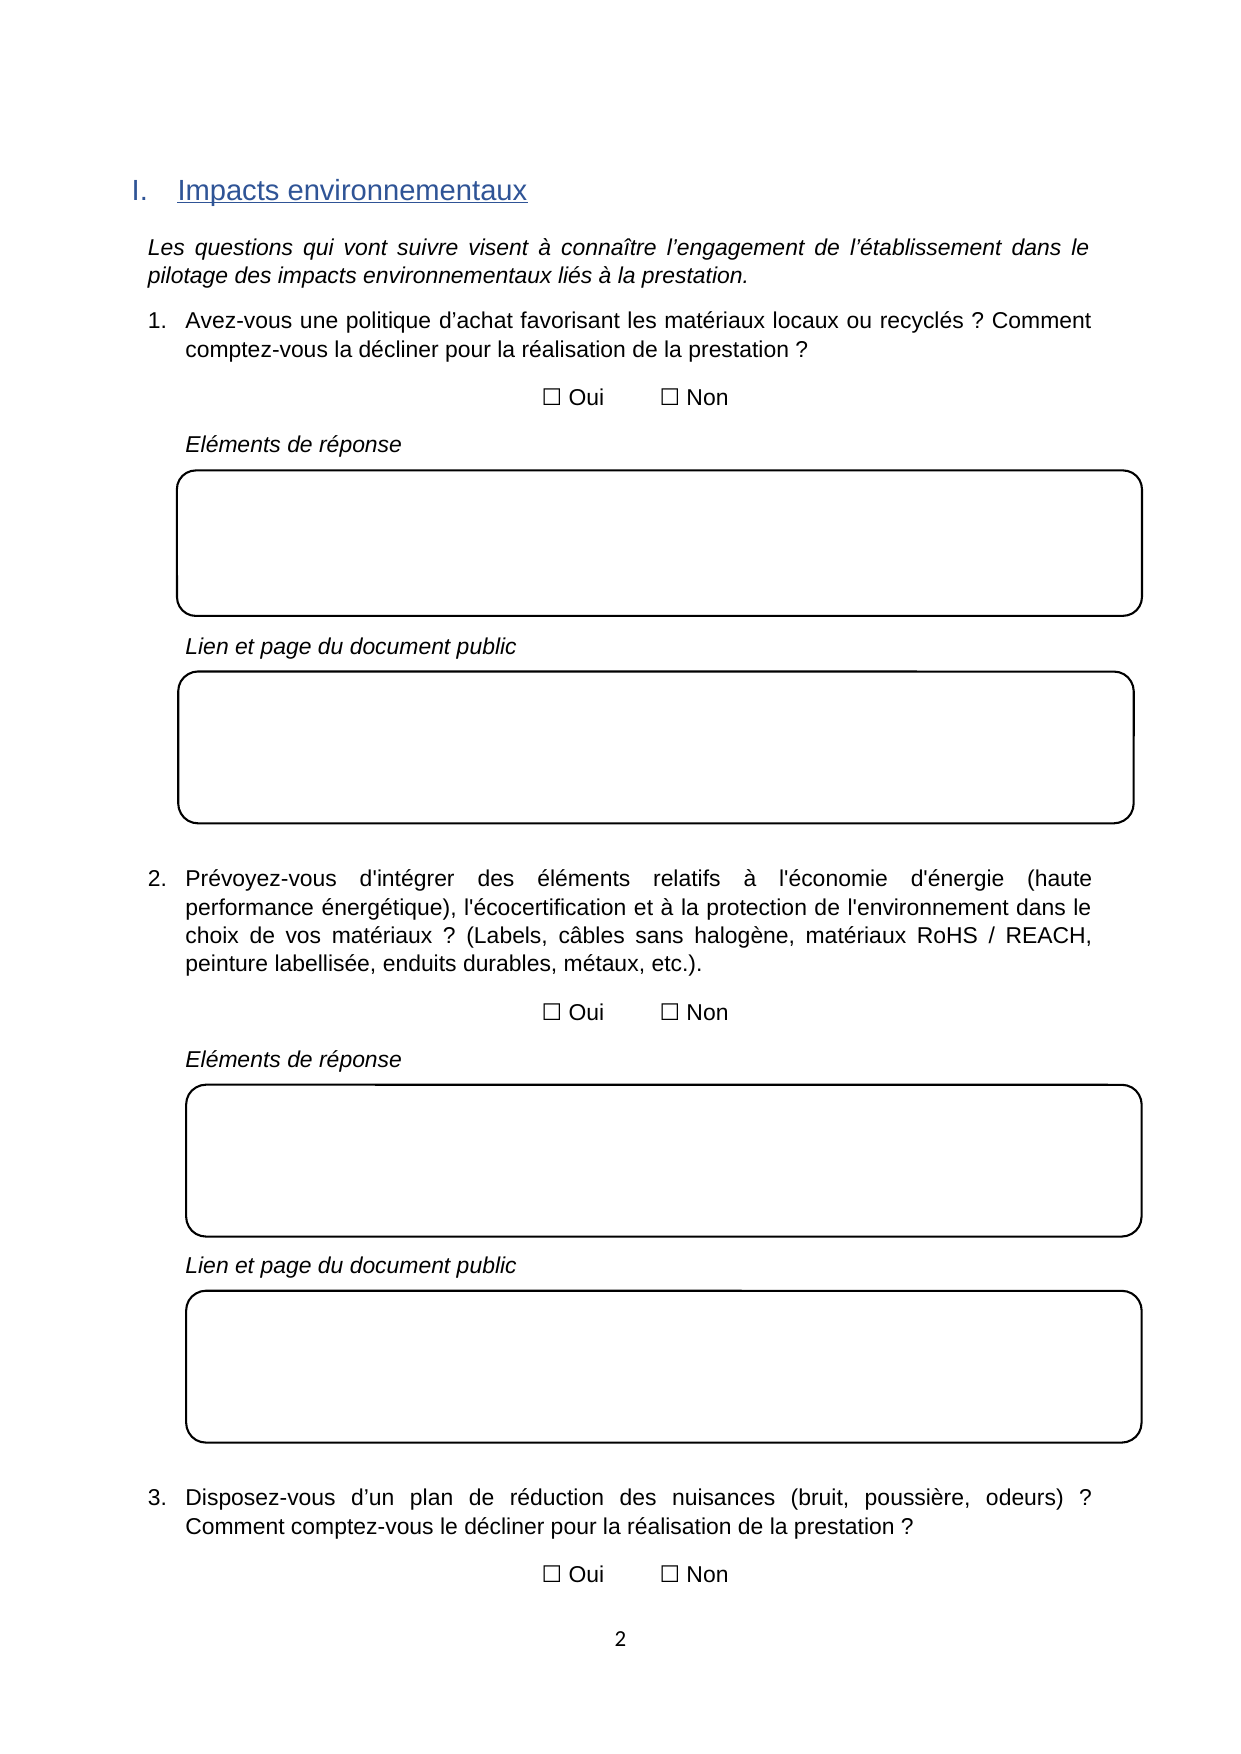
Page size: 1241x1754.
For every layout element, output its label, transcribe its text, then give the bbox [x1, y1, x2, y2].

text Eléments de réponse [185, 1046, 1093, 1072]
list Prévoyez-vous d'intégrer des éléments relatifs à l'économie d'énergie (haute performance énergétique), l'écocertification et à la protection de l'environnement dans le choix de vos matériaux ? (Labels, câbles sans halogène, matériaux RoHS / REACH, peinture labellisée, enduits durables, métaux, etc.). [148, 865, 1093, 977]
text Oui Non [177, 1558, 1093, 1589]
list Avez-vous une politique d’achat favorisant les matériaux locaux ou recyclés ? Comment comptez-vous la décliner pour la réalisation de la prestation ? [148, 307, 1093, 362]
text Eléments de réponse [185, 431, 1093, 458]
subtitle Impacts environnementaux [148, 173, 1093, 206]
list Disposez-vous d’un plan de réduction des nuisances (bruit, poussière, odeurs) ? Comment comptez-vous le décliner pour la réalisation de la prestation ? [148, 1484, 1093, 1539]
text Les questions qui vont suivre visent à connaître l’engagement de l’établissement dans le pilotage des impacts environnementaux liés à la prestation. [148, 234, 1093, 288]
text Oui Non [177, 381, 1093, 412]
text Lien et page du document public [185, 633, 1093, 659]
text Oui Non [177, 995, 1093, 1027]
text Lien et page du document public [185, 1252, 1093, 1278]
